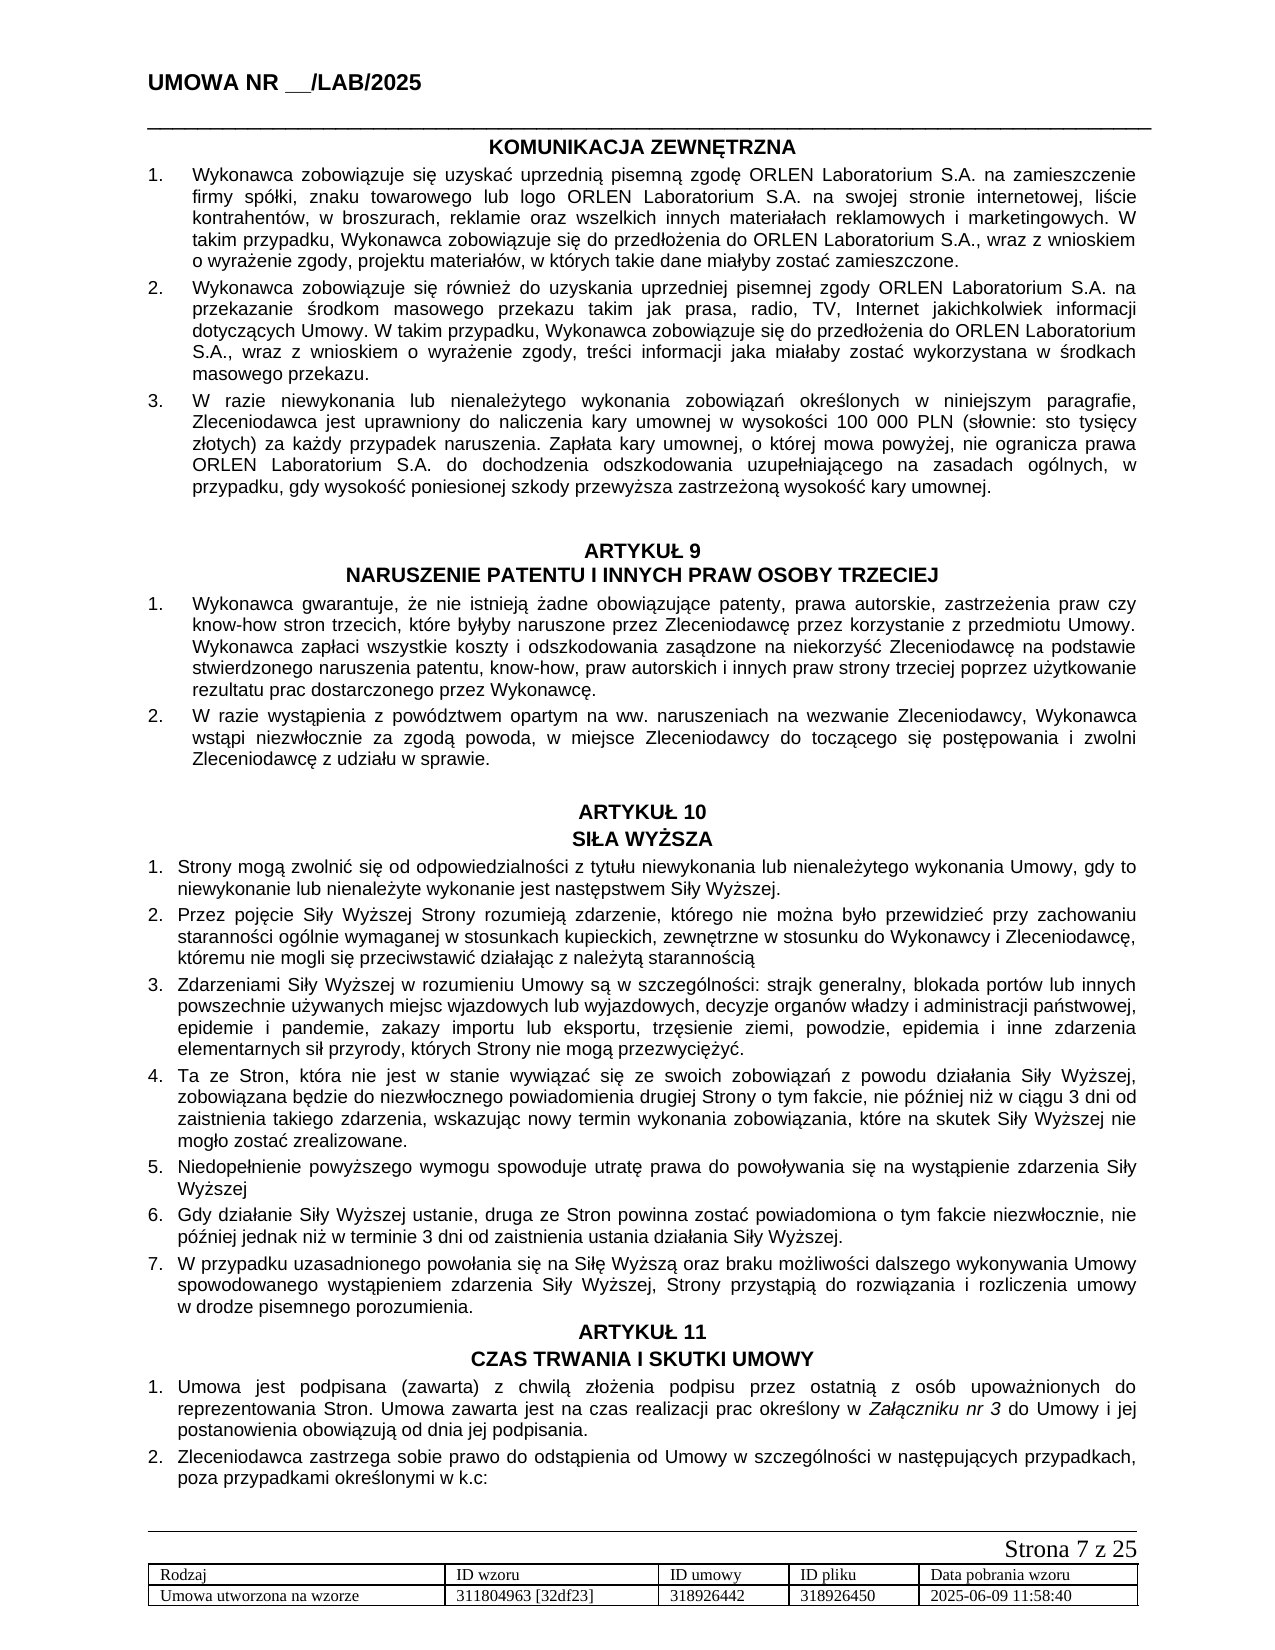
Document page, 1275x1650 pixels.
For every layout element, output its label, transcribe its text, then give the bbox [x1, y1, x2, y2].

list Strony mogą zwolnić się od odpowiedzialności z tytułu niewykonania lub nienależytego wykonania Umowy, gdy to niewykonanie lub nienależyte wykonanie jest następstwem Siły Wyższej. [148, 856, 1137, 899]
text NARUSZENIE PATENTU I INNYCH PRAW OSOBY TRZECIEJ [148, 563, 1137, 587]
text SIŁA WYŻSZA [148, 827, 1137, 851]
list Niedopełnienie powyższego wymogu spowoduje utratę prawa do powoływania się na wystąpienie zdarzenia Siły Wyższej [148, 1156, 1137, 1199]
list Wykonawca zobowiązuje się również do uzyskania uprzedniej pisemnej zgody ORLEN Laboratorium S.A. na przekazanie środkom masowego przekazu takim jak prasa, radio, TV, Internet jakichkolwiek informacji dotyczących Umowy. W takim przypadku, Wykonawca zobowiązuje się do przedłożenia do ORLEN Laboratorium S.A., wraz z wnioskiem o wyrażenie zgody, treści informacji jaka miałaby zostać wykorzystana w środkach masowego przekazu. [148, 277, 1137, 384]
list Przez pojęcie Siły Wyższej Strony rozumieją zdarzenie, którego nie można było przewidzieć przy zachowaniu staranności ogólnie wymaganej w stosunkach kupieckich, zewnętrzne w stosunku do Wykonawcy i Zleceniodawcę, któremu nie mogli się przeciwstawić działając z należytą starannością [148, 904, 1137, 968]
text ARTYKUŁ 10 [148, 800, 1137, 824]
list Umowa jest podpisana (zawarta) z chwilą złożenia podpisu przez ostatnią z osób upoważnionych do reprezentowania Stron. Umowa zawarta jest na czas realizacji prac określony w Załączniku nr 3 do Umowy i jej postanowienia obowiązują od dnia jej podpisania. [148, 1376, 1137, 1441]
list Zleceniodawca zastrzega sobie prawo do odstąpienia od Umowy w szczególności w następujących przypadkach, poza przypadkami określonymi w k.c: [148, 1446, 1137, 1489]
list W przypadku uzasadnionego powołania się na Siłę Wyższą oraz braku możliwości dalszego wykonywania Umowy spowodowanego wystąpieniem zdarzenia Siły Wyższej, Strony przystąpią do rozwiązania i rozliczenia umowy w drodze pisemnego porozumienia. [148, 1252, 1137, 1317]
text ARTYKUŁ 9 [148, 539, 1137, 563]
text CZAS TRWANIA I SKUTKI UMOWY [148, 1347, 1137, 1371]
text ARTYKUŁ 11 [148, 1320, 1137, 1344]
list W razie niewykonania lub nienależytego wykonania zobowiązań określonych w niniejszym paragrafie, Zleceniodawca jest uprawniony do naliczenia kary umownej w wysokości 100 000 PLN (słownie: sto tysięcy złotych) za każdy przypadek naruszenia. Zapłata kary umownej, o której mowa powyżej, nie ogranicza prawa ORLEN Laboratorium S.A. do dochodzenia odszkodowania uzupełniającego na zasadach ogólnych, w przypadku, gdy wysokość poniesionej szkody przewyższa zastrzeżoną wysokość kary umownej. [148, 389, 1137, 497]
list Ta ze Stron, która nie jest w stanie wywiązać się ze swoich zobowiązań z powodu działania Siły Wyższej, zobowiązana będzie do niezwłocznego powiadomienia drugiej Strony o tym fakcie, nie później niż w ciągu 3 dni od zaistnienia takiego zdarzenia, wskazując nowy termin wykonania zobowiązania, które na skutek Siły Wyższej nie mogło zostać zrealizowane. [148, 1065, 1137, 1151]
text KOMUNIKACJA ZEWNĘTRZNA [148, 135, 1137, 159]
list Wykonawca gwarantuje, że nie istnieją żadne obowiązujące patenty, prawa autorskie, zastrzeżenia praw czy know-how stron trzecich, które byłyby naruszone przez Zleceniodawcę przez korzystanie z przedmiotu Umowy. Wykonawca zapłaci wszystkie koszty i odszkodowania zasądzone na niekorzyść Zleceniodawcę na podstawie stwierdzonego naruszenia patentu, know-how, praw autorskich i innych praw strony trzeciej poprzez użytkowanie rezultatu prac dostarczonego przez Wykonawcę. [148, 592, 1137, 700]
list Zdarzeniami Siły Wyższej w rozumieniu Umowy są w szczególności: strajk generalny, blokada portów lub innych powszechnie używanych miejsc wjazdowych lub wyjazdowych, decyzje organów władzy i administracji państwowej, epidemie i pandemie, zakazy importu lub eksportu, trzęsienie ziemi, powodzie, epidemia i inne zdarzenia elementarnych sił przyrody, których Strony nie mogą przezwyciężyć. [148, 973, 1137, 1060]
list Wykonawca zobowiązuje się uzyskać uprzednią pisemną zgodę ORLEN Laboratorium S.A. na zamieszczenie firmy spółki, znaku towarowego lub logo ORLEN Laboratorium S.A. na swojej stronie internetowej, liście kontrahentów, w broszurach, reklamie oraz wszelkich innych materiałach reklamowych i marketingowych. W takim przypadku, Wykonawca zobowiązuje się do przedłożenia do ORLEN Laboratorium S.A., wraz z wnioskiem o wyrażenie zgody, projektu materiałów, w których takie dane miałyby zostać zamieszczone. [148, 164, 1137, 272]
list W razie wystąpienia z powództwem opartym na ww. naruszeniach na wezwanie Zleceniodawcy, Wykonawca wstąpi niezwłocznie za zgodą powoda, w miejsce Zleceniodawcy do toczącego się postępowania i zwolni Zleceniodawcę z udziału w sprawie. [148, 705, 1137, 770]
list Gdy działanie Siły Wyższej ustanie, druga ze Stron powinna zostać powiadomiona o tym fakcie niezwłocznie, nie później jednak niż w terminie 3 dni od zaistnienia ustania działania Siły Wyższej. [148, 1204, 1137, 1247]
